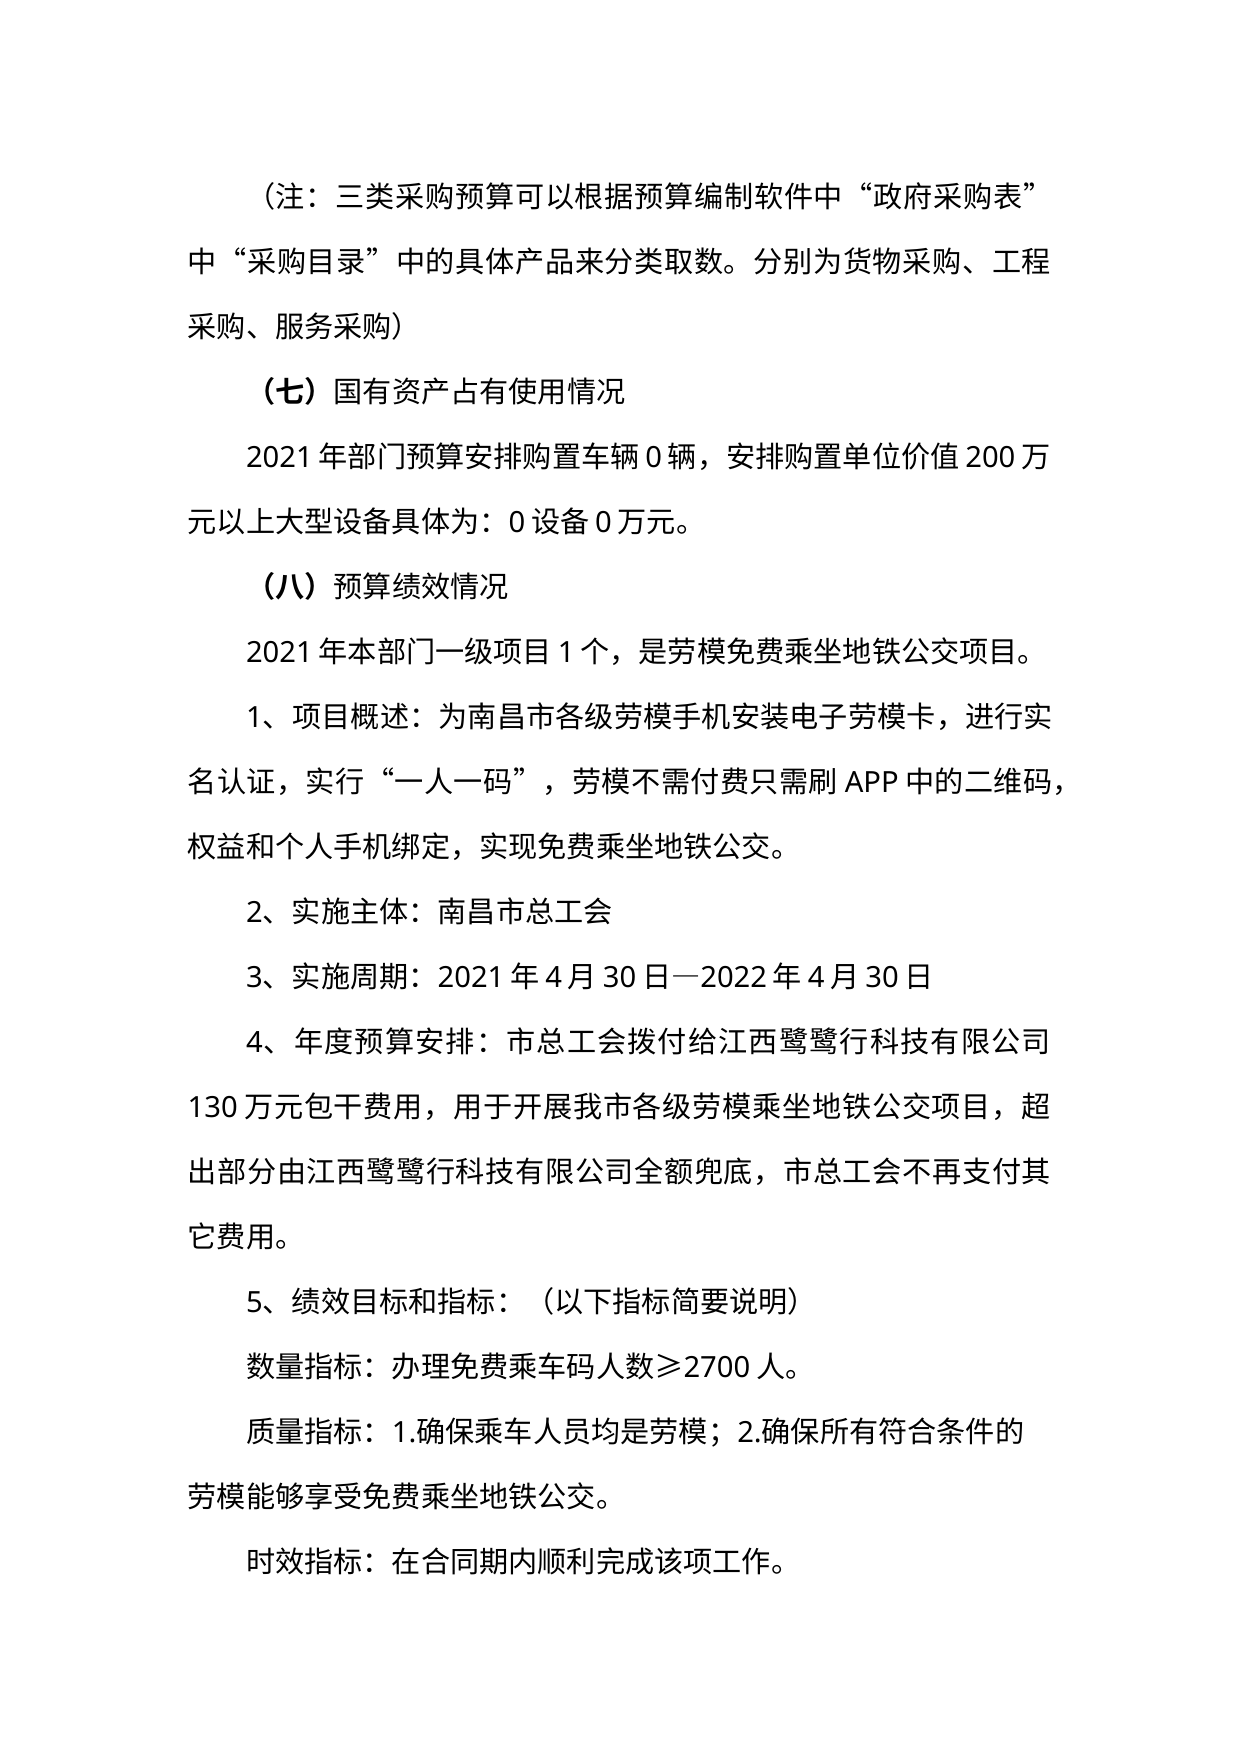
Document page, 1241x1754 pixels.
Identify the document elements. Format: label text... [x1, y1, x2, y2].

text （注：三类采购预算可以根据预算编制软件中“政府采购表”中“采购目录”中的具体产品来分类取数。分别为货物采购、工程采购、服务采购） [187, 162, 1053, 357]
text 1、项目概述：为南昌市各级劳模手机安装电子劳模卡，进行实名认证，实行“一人一码”，劳模不需付费只需刷APP中的二维码，权益和个人手机绑定，实现免费乘坐地铁公交。 [187, 682, 1053, 877]
text （八）预算绩效情况 [187, 552, 1053, 617]
text 2021年部门预算安排购置车辆0辆，安排购置单位价值200万元以上大型设备具体为：0设备0万元。 [187, 422, 1053, 552]
text 5、绩效目标和指标：（以下指标简要说明） [187, 1267, 1053, 1332]
text 2、实施主体：南昌市总工会 [187, 877, 1053, 942]
text 时效指标：在合同期内顺利完成该项工作。 [187, 1527, 1053, 1592]
text 数量指标：办理免费乘车码人数≥2700人。 [187, 1332, 1053, 1397]
text （七）国有资产占有使用情况 [187, 357, 1053, 422]
text 4、年度预算安排：市总工会拨付给江西鹭鹭行科技有限公司130万元包干费用，用于开展我市各级劳模乘坐地铁公交项目，超出部分由江西鹭鹭行科技有限公司全额兜底，市总工会不再支付其它费用。 [187, 1007, 1053, 1267]
text 3、实施周期：2021年4月30日—2022年4月30日 [187, 942, 1053, 1007]
text 2021年本部门一级项目1个，是劳模免费乘坐地铁公交项目。 [187, 617, 1053, 682]
text 质量指标：1.确保乘车人员均是劳模；2.确保所有符合条件的劳模能够享受免费乘坐地铁公交。 [187, 1397, 1053, 1527]
